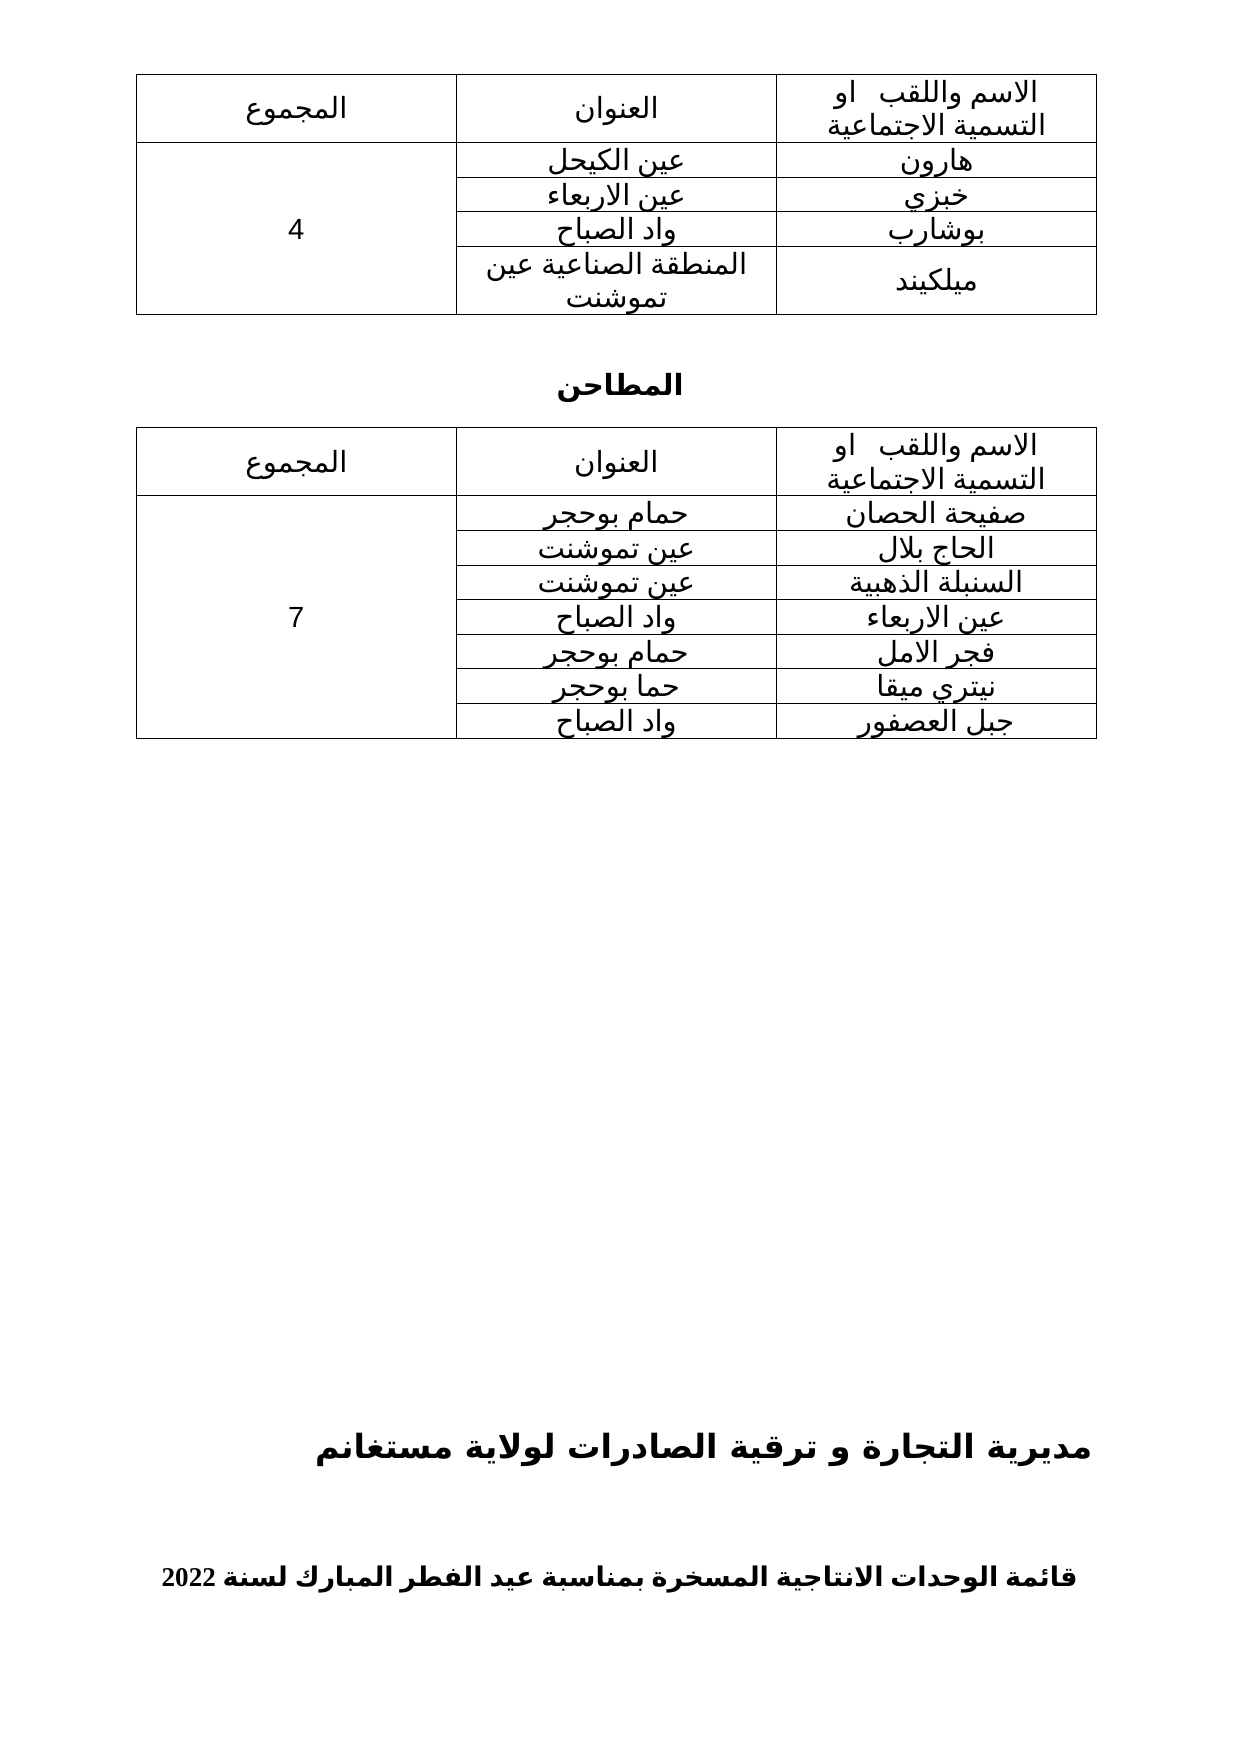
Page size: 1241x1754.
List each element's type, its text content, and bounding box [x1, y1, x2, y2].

table_cell حمام بوحجر [457, 496, 776, 530]
table_cell حما بوحجر [457, 669, 776, 703]
text قائمة الوحدات الانتاجية المسخرة بمناسبة عيد الفطر المبارك لسنة 2022 [148, 1561, 1093, 1592]
table_header المجموع [137, 428, 456, 495]
table_cell صفيحة الحصان [777, 496, 1096, 530]
table_cell جبل العصفور [777, 704, 1096, 737]
table_header الاسم واللقب او التسمية الاجتماعية [777, 428, 1096, 495]
table_cell المنطقة الصناعية عين تموشنت [457, 247, 776, 314]
table_cell واد الصباح [457, 600, 776, 634]
table_header العنوان [457, 428, 776, 495]
table_cell بوشارب [777, 212, 1096, 246]
table_cell واد الصباح [457, 704, 776, 737]
table_cell هارون [777, 143, 1096, 177]
table_cell عين تموشنت [457, 566, 776, 599]
table_cell خبزي [777, 178, 1096, 211]
table_cell عين الكيحل [457, 143, 776, 177]
table_cell عين تموشنت [457, 531, 776, 564]
table_cell عين الاربعاء [777, 600, 1096, 634]
table_header العنوان [457, 75, 776, 142]
table_cell 4 [137, 143, 456, 314]
text مديرية التجارة و ترقية الصادرات لولاية مستغانم [148, 1428, 1093, 1467]
table_header المجموع [137, 75, 456, 142]
table_cell ميلكيند [777, 247, 1096, 314]
table_header الاسم واللقب او التسمية الاجتماعية [777, 75, 1096, 142]
table_cell نيتري ميقا [777, 669, 1096, 703]
table_cell حمام بوحجر [457, 635, 776, 668]
table_cell واد الصباح [457, 212, 776, 246]
table_cell 7 [137, 496, 456, 737]
table_cell فجر الامل [777, 635, 1096, 668]
table_cell السنبلة الذهبية [777, 566, 1096, 599]
table_cell عين الاربعاء [457, 178, 776, 211]
table_cell الحاج بلال [777, 531, 1096, 564]
text المطاحن [148, 368, 1093, 401]
